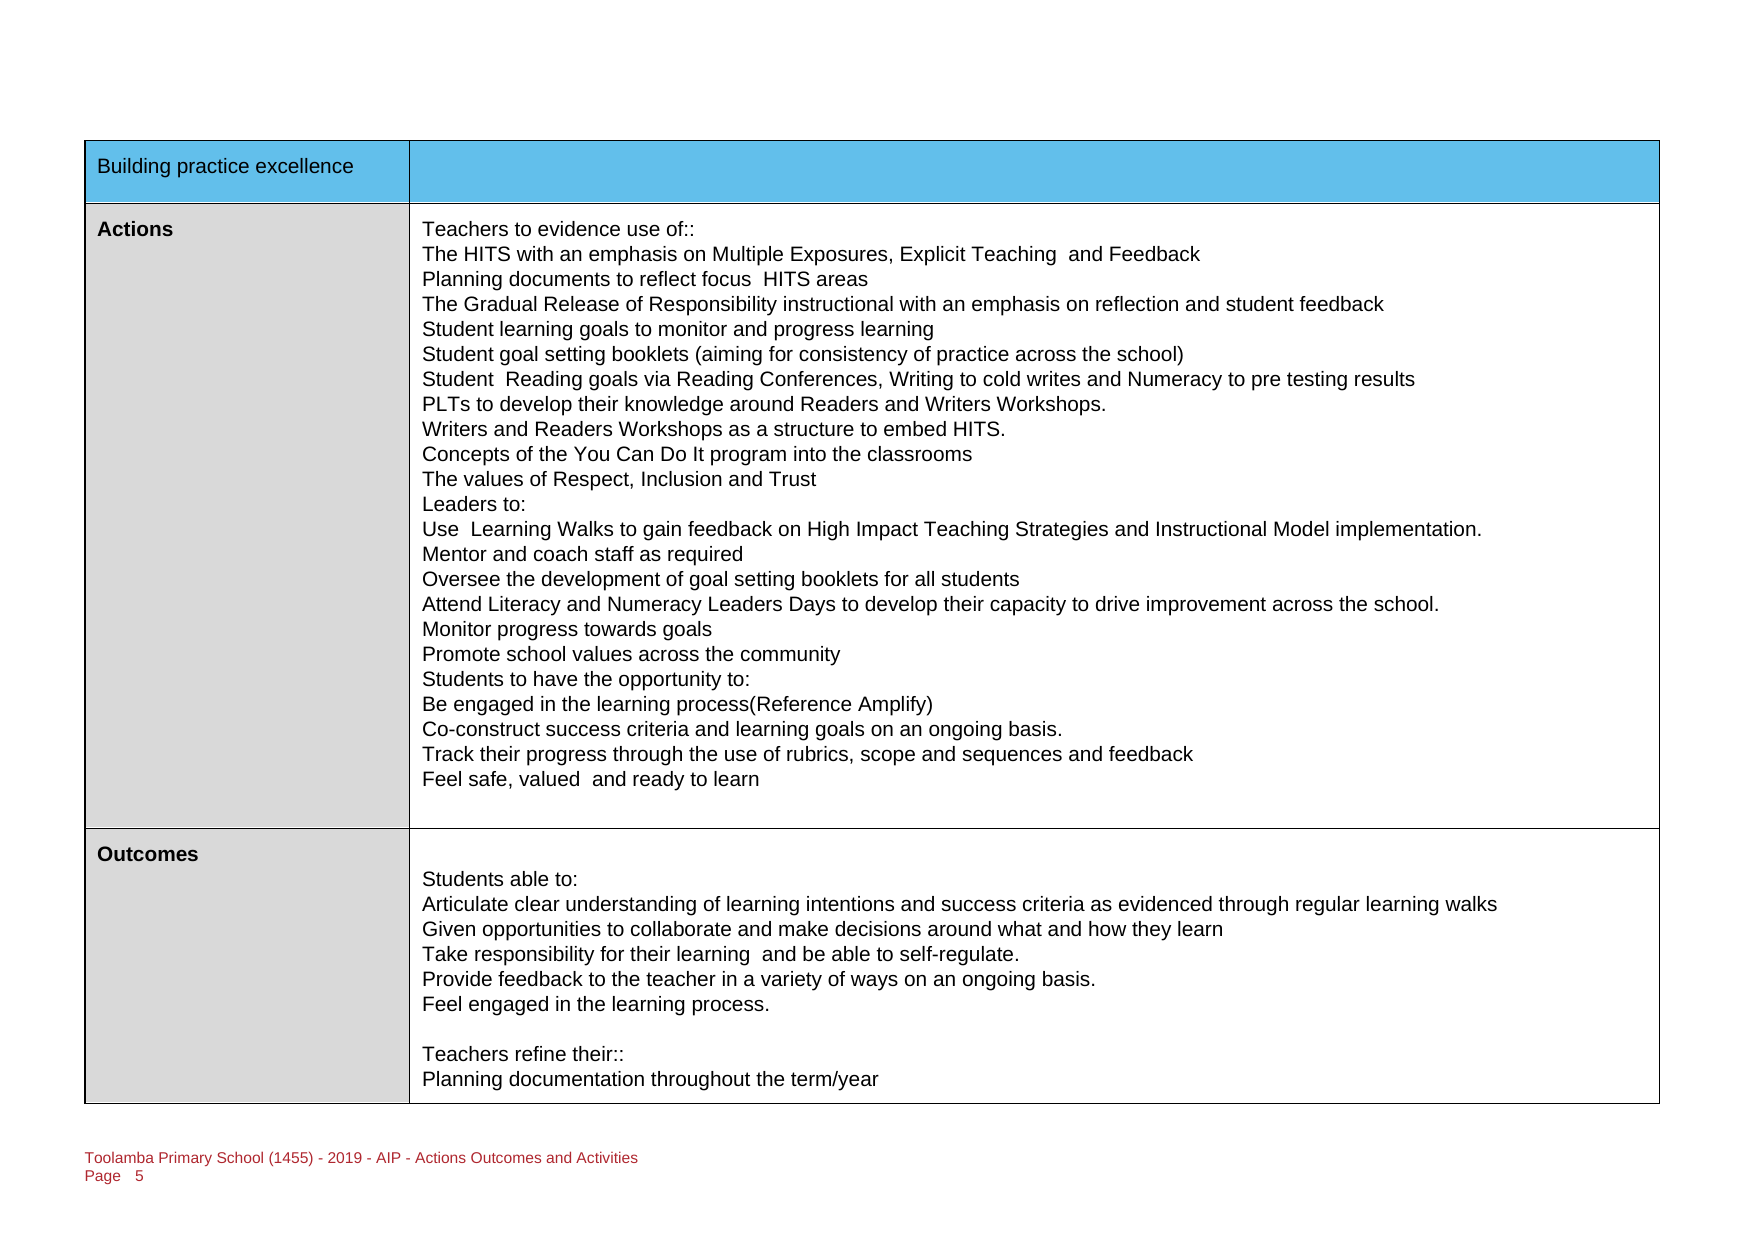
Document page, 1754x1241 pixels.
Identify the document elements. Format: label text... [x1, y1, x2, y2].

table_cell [410, 829, 1659, 1102]
table_cell Actions [86, 204, 409, 827]
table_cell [86, 141, 409, 202]
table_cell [410, 141, 1659, 202]
table_cell Teachers to evidence use of:: The HITS with an emphasis on Multiple Exposures, Explicit Teaching and Feedback Planning documents to reflect focus HITS areas The Gradual Release of Responsibility instructional with an emphasis on reflection and student feedback Student learning goals to monitor and progress learning Student goal setting booklets (aiming for consistency of practice across the school) Student Reading goals via Reading Conferences, Writing to cold writes and Numeracy to pre testing results PLTs to develop their knowledge around Readers and Writers Workshops. Writers and Readers Workshops as a structure to embed HITS. Concepts of the You Can Do It program into the classrooms The values of Respect, Inclusion and Trust Leaders to: Use Learning Walks to gain feedback on High Impact Teaching Strategies and Instructional Model implementation. Mentor and coach staff as required Oversee the development of goal setting booklets for all students Attend Literacy and Numeracy Leaders Days to develop their capacity to drive improvement across the school. Monitor progress towards goals Promote school values across the community Students to have the opportunity to: Be engaged in the learning process(Reference Amplify) Co-construct success criteria and learning goals on an ongoing basis. Track their progress through the use of rubrics, scope and sequences and feedback Feel safe, valued and ready to learn [410, 204, 1659, 827]
table_cell Outcomes [86, 829, 409, 1102]
